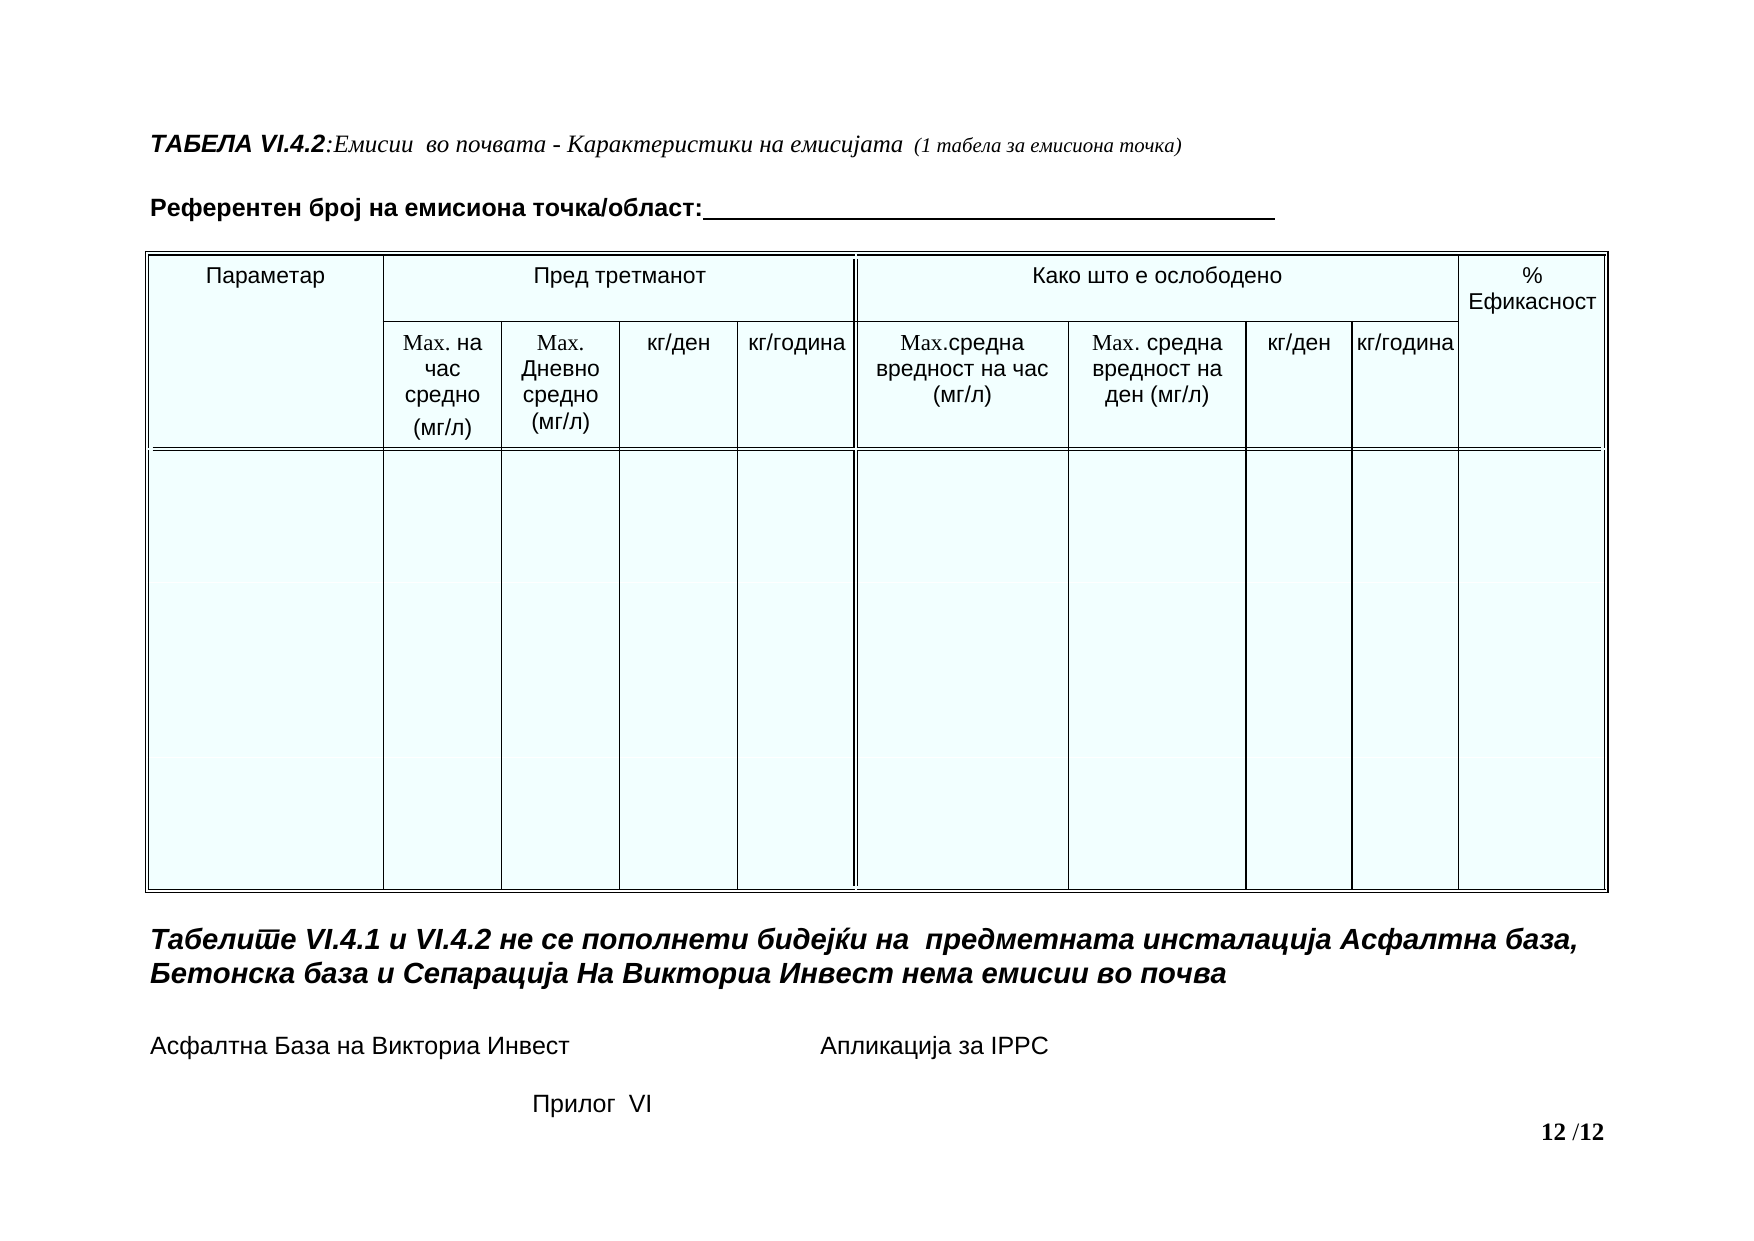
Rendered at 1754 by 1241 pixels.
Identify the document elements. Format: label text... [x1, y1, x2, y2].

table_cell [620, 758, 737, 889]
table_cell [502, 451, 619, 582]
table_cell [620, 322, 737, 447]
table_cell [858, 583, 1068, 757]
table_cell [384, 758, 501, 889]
subtitle ТАБЕЛА VI.4.2:Емисии во почвата - Карактеристики на емисијата (1 табела за емисиона точка) [150, 129, 1604, 158]
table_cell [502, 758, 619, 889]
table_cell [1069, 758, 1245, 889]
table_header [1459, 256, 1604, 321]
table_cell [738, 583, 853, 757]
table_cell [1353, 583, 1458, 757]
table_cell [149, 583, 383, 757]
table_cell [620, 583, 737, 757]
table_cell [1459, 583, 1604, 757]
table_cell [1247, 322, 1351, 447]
text Табелите VI.4.1 и VI.4.2 не се пополнети бидејќи на предметната инсталација Асфалтна база, Бетонска база и Сепарација На Викториа Инвест нема емисии во почва [150, 922, 1604, 989]
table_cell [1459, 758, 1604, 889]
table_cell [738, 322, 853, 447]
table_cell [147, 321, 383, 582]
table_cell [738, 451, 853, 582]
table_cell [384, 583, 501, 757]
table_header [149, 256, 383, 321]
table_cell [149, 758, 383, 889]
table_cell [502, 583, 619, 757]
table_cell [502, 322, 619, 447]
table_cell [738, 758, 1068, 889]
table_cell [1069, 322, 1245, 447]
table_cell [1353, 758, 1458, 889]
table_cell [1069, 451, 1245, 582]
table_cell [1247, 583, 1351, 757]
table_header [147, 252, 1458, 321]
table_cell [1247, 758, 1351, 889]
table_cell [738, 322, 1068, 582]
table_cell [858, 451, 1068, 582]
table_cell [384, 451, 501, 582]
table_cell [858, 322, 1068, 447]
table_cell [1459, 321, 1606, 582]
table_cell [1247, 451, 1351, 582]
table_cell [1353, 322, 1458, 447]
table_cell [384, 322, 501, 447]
text Референтен број на емисиона точка/област: [150, 193, 1604, 222]
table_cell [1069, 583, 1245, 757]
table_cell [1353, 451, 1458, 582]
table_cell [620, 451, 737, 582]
